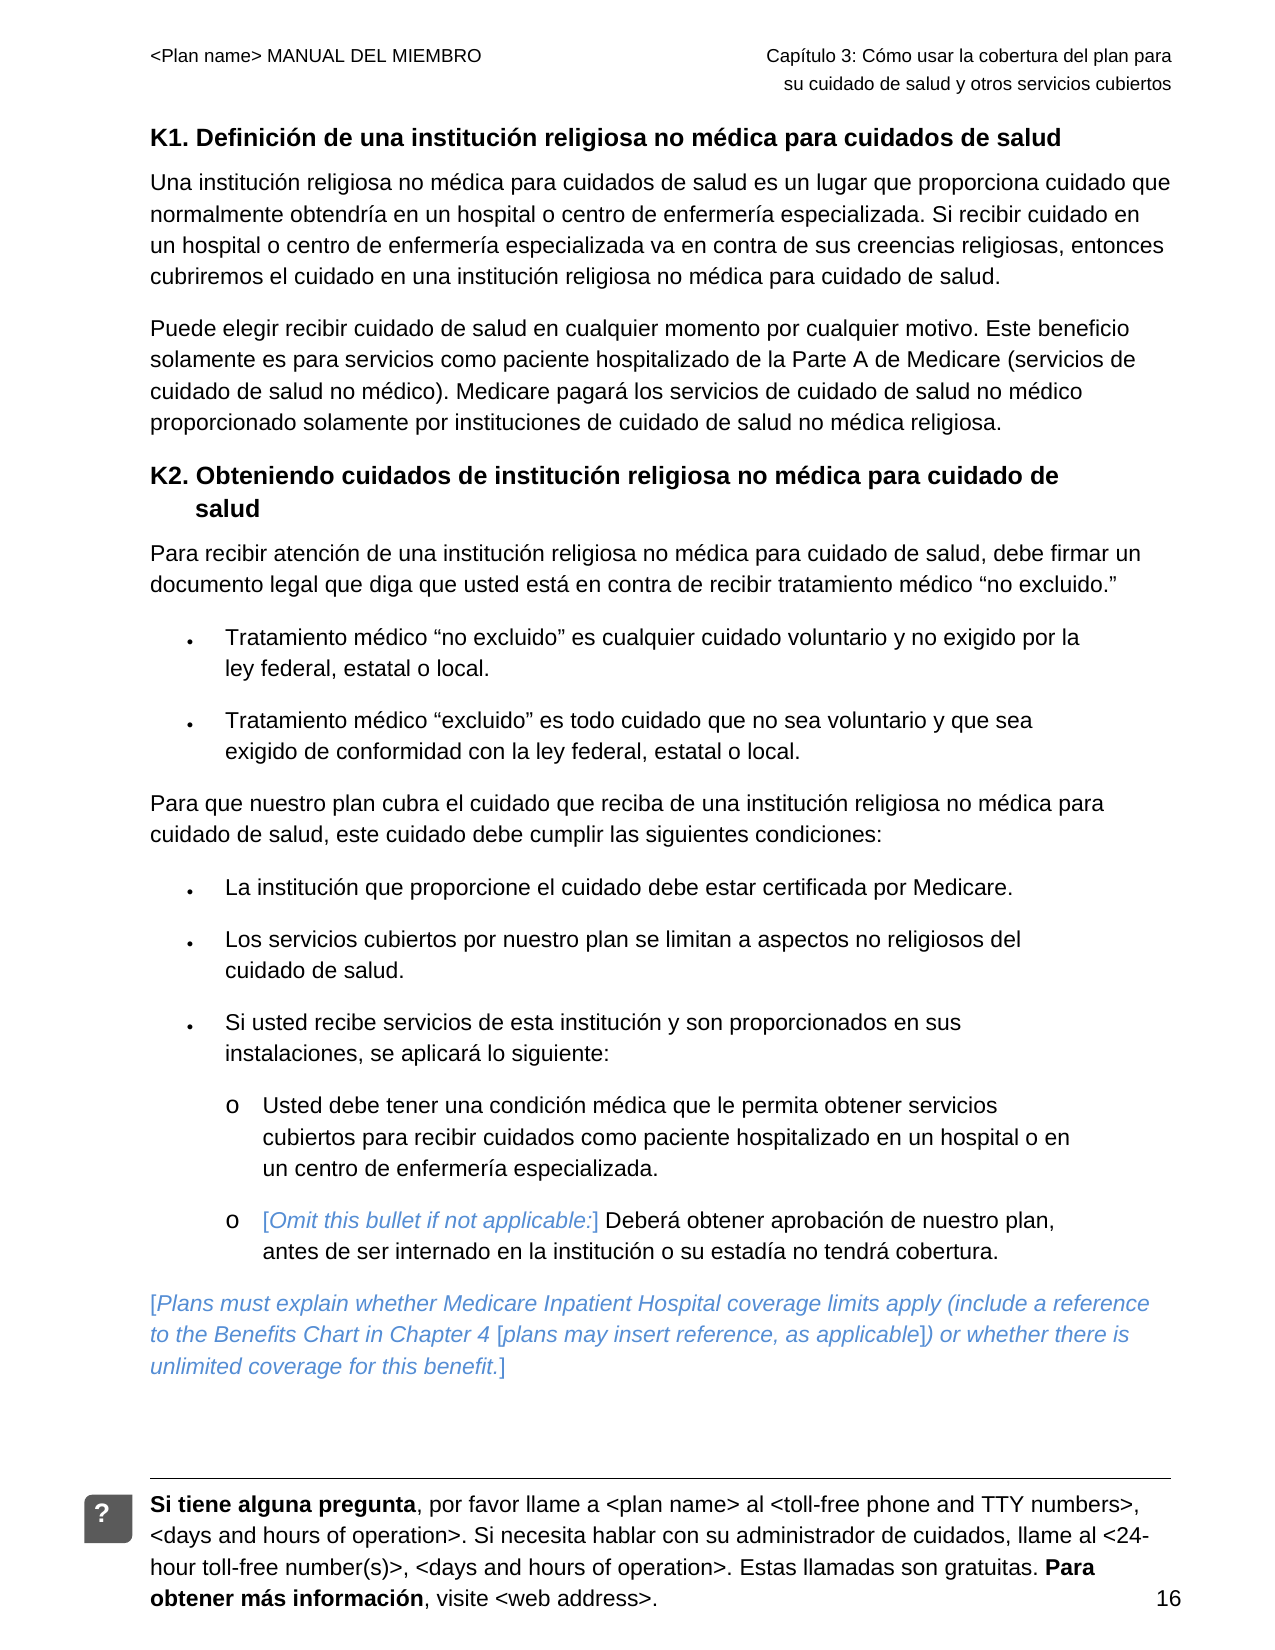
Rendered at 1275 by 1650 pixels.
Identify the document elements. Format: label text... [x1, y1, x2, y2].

text [Plans must explain whether Medicare Inpatient Hospital coverage limits apply (include a reference to the Benefits Chart in Chapter 4 [plans may insert reference, as applicable]) or whether there is unlimited coverage for this benefit.] [150, 1287, 1171, 1380]
text Puede elegir recibir cuidado de salud en cualquier momento por cualquier motivo. Este beneficio solamente es para servicios como paciente hospitalizado de la Parte A de Medicare (servicios de cuidado de salud no médico). Medicare pagará los servicios de cuidado de salud no médico proporcionado solamente por instituciones de cuidado de salud no médica religiosa. [150, 312, 1171, 437]
subtitle K1. Definición de una institución religiosa no médica para cuidados de salud [150, 120, 1096, 153]
text Usted debe tener una condición médica que le permita obtener servicios cubiertos para recibir cuidados como paciente hospitalizado en un hospital o en un centro de enfermería especializada. [225, 1089, 1096, 1182]
text [Omit this bullet if not applicable:] Deberá obtener aprobación de nuestro plan, antes de ser internado en la institución o su estadía no tendrá cobertura. [225, 1203, 1096, 1266]
text Una institución religiosa no médica para cuidados de salud es un lugar que proporciona cuidado que normalmente obtendría en un hospital o centro de enfermería especializada. Si recibir cuidado en un hospital o centro de enfermería especializada va en contra de sus creencias religiosas, entonces cubriremos el cuidado en una institución religiosa no médica para cuidado de salud. [150, 166, 1171, 291]
text Si usted recibe servicios de esta institución y son proporcionados en sus instalaciones, se aplicará lo siguiente: [187, 1005, 1096, 1068]
subtitle K2. Obteniendo cuidados de institución religiosa no médica para cuidado de salud [150, 457, 1096, 524]
text Los servicios cubiertos por nuestro plan se limitan a aspectos no religiosos del cuidado de salud. [187, 922, 1096, 984]
text Tratamiento médico “no excluido” es cualquier cuidado voluntario y no exigido por la ley federal, estatal o local. [187, 620, 1096, 682]
text Tratamiento médico “excluido” es todo cuidado que no sea voluntario y que sea exigido de conformidad con la ley federal, estatal o local. [187, 703, 1096, 766]
text Para recibir atención de una institución religiosa no médica para cuidado de salud, debe firmar un documento legal que diga que usted está en contra de recibir tratamiento médico “no excluido.” [150, 537, 1171, 599]
text Para que nuestro plan cubra el cuidado que reciba de una institución religiosa no médica para cuidado de salud, este cuidado debe cumplir las siguientes condiciones: [150, 787, 1171, 849]
text La institución que proporcione el cuidado debe estar certificada por Medicare. [187, 870, 1096, 901]
